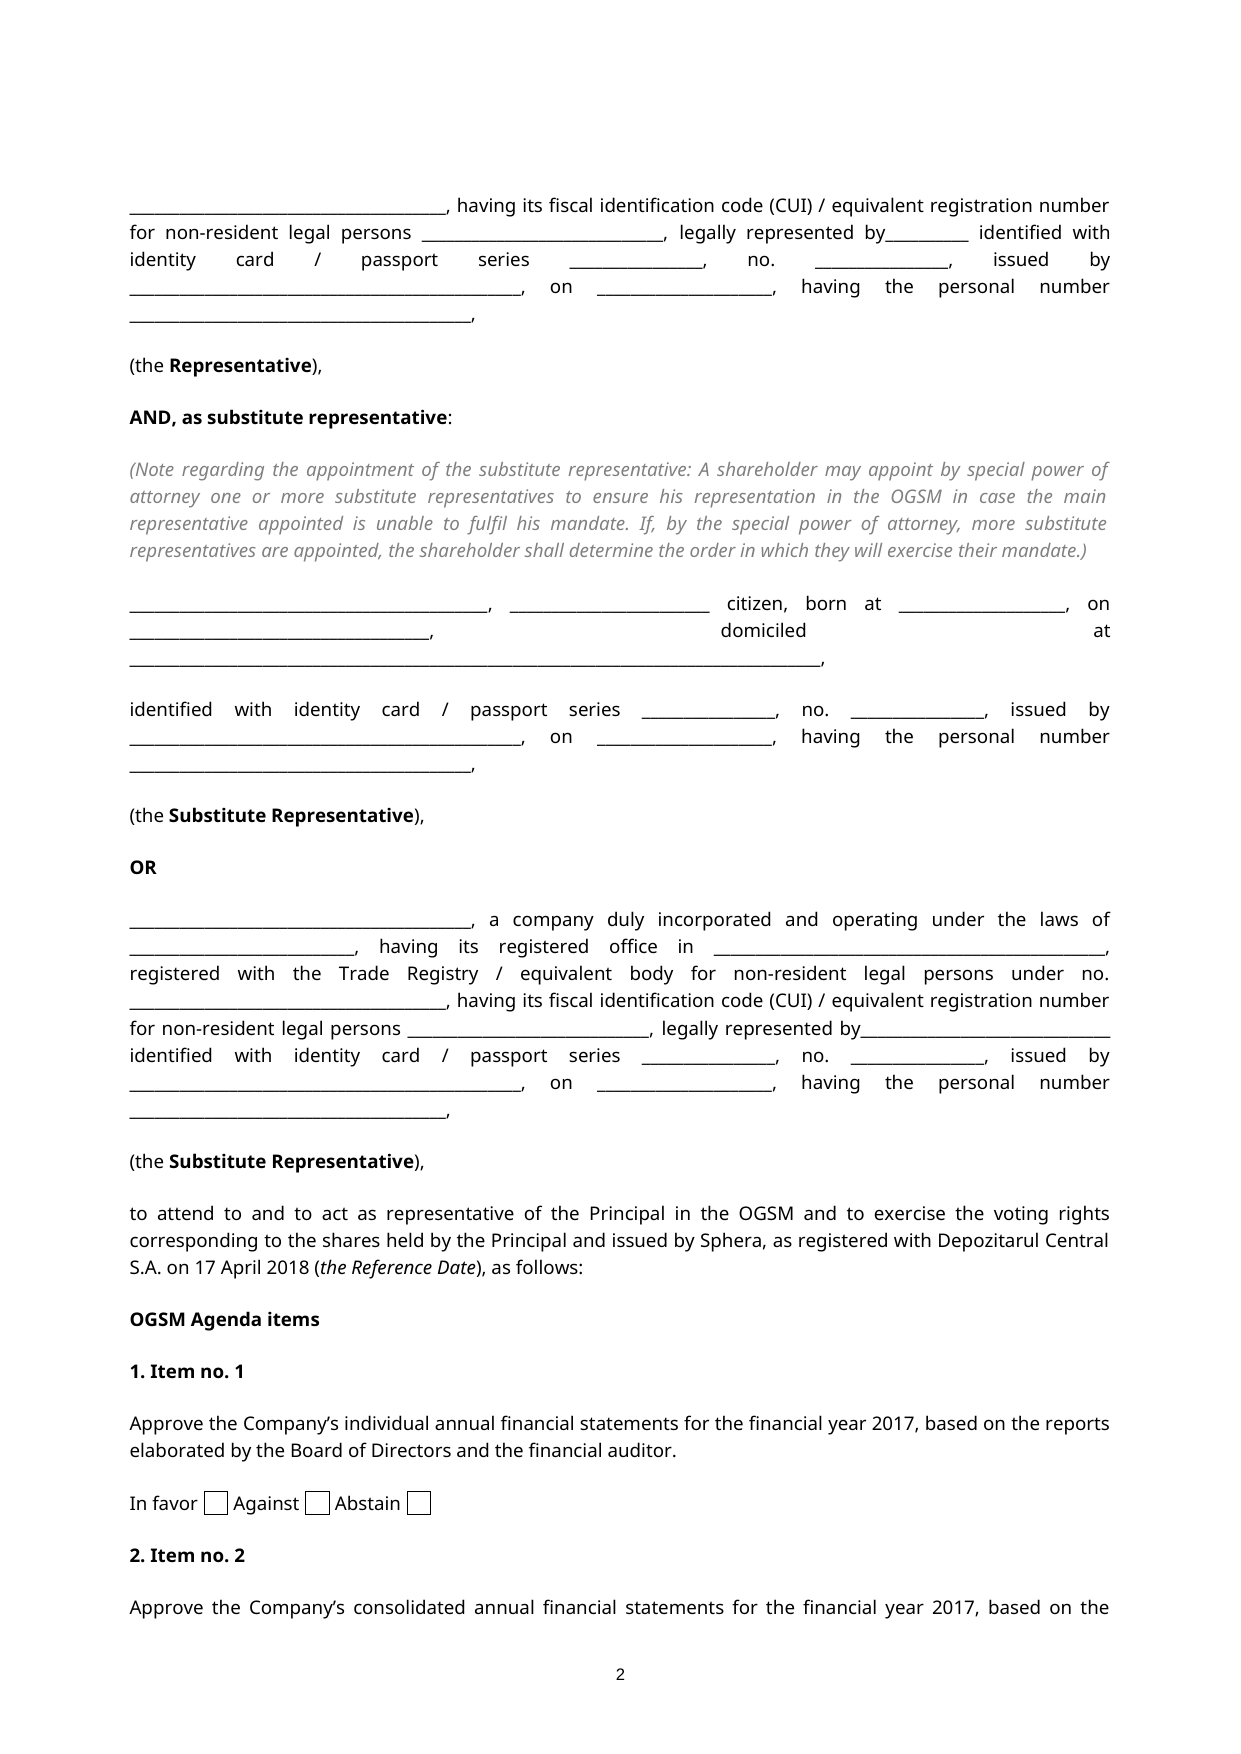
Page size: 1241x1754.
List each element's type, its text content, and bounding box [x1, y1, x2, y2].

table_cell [118, 1174, 1122, 1619]
table_cell (the Substitute Representative), [118, 1122, 1122, 1174]
table_cell (the Representative), [118, 326, 1122, 378]
table_cell identified with identity card / passport series ________________, no. ________________, issued by _______________________________________________, on _____________________, having the personal number _________________________________________, (the Substitute Representative), OR _________________________________________, a company duly incorporated and operating under the laws of ___________________________, having its registered office in _______________________________________________, registered with the Trade Registry / equivalent body for non-resident legal persons under no. ______________________________________, having its fiscal identification code (CUI) / equivalent registration number for non-resident legal persons _____________________________, legally represented by______________________________ identified with identity card / passport series ________________, no. ________________, issued by _______________________________________________, on _____________________, having the personal number ______________________________________, [118, 670, 1122, 1122]
table_cell AND, as substitute representative: [118, 378, 1122, 430]
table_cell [118, 165, 1122, 326]
table_cell ___________________________________________, ________________________ citizen, born at ____________________, on ____________________________________, domiciled at ___________________________________________________________________________________, [118, 563, 1122, 669]
table_cell (Note regarding the appointment of the substitute representative: A shareholder may appoint by special power of attorney one or more substitute representatives to ensure his representation in the OGSM in case the main representative appointed is unable to fulfil his mandate. If, by the special power of attorney, more substitute representatives are appointed, the shareholder shall determine the order in which they will exercise their mandate.) [118, 430, 1122, 563]
